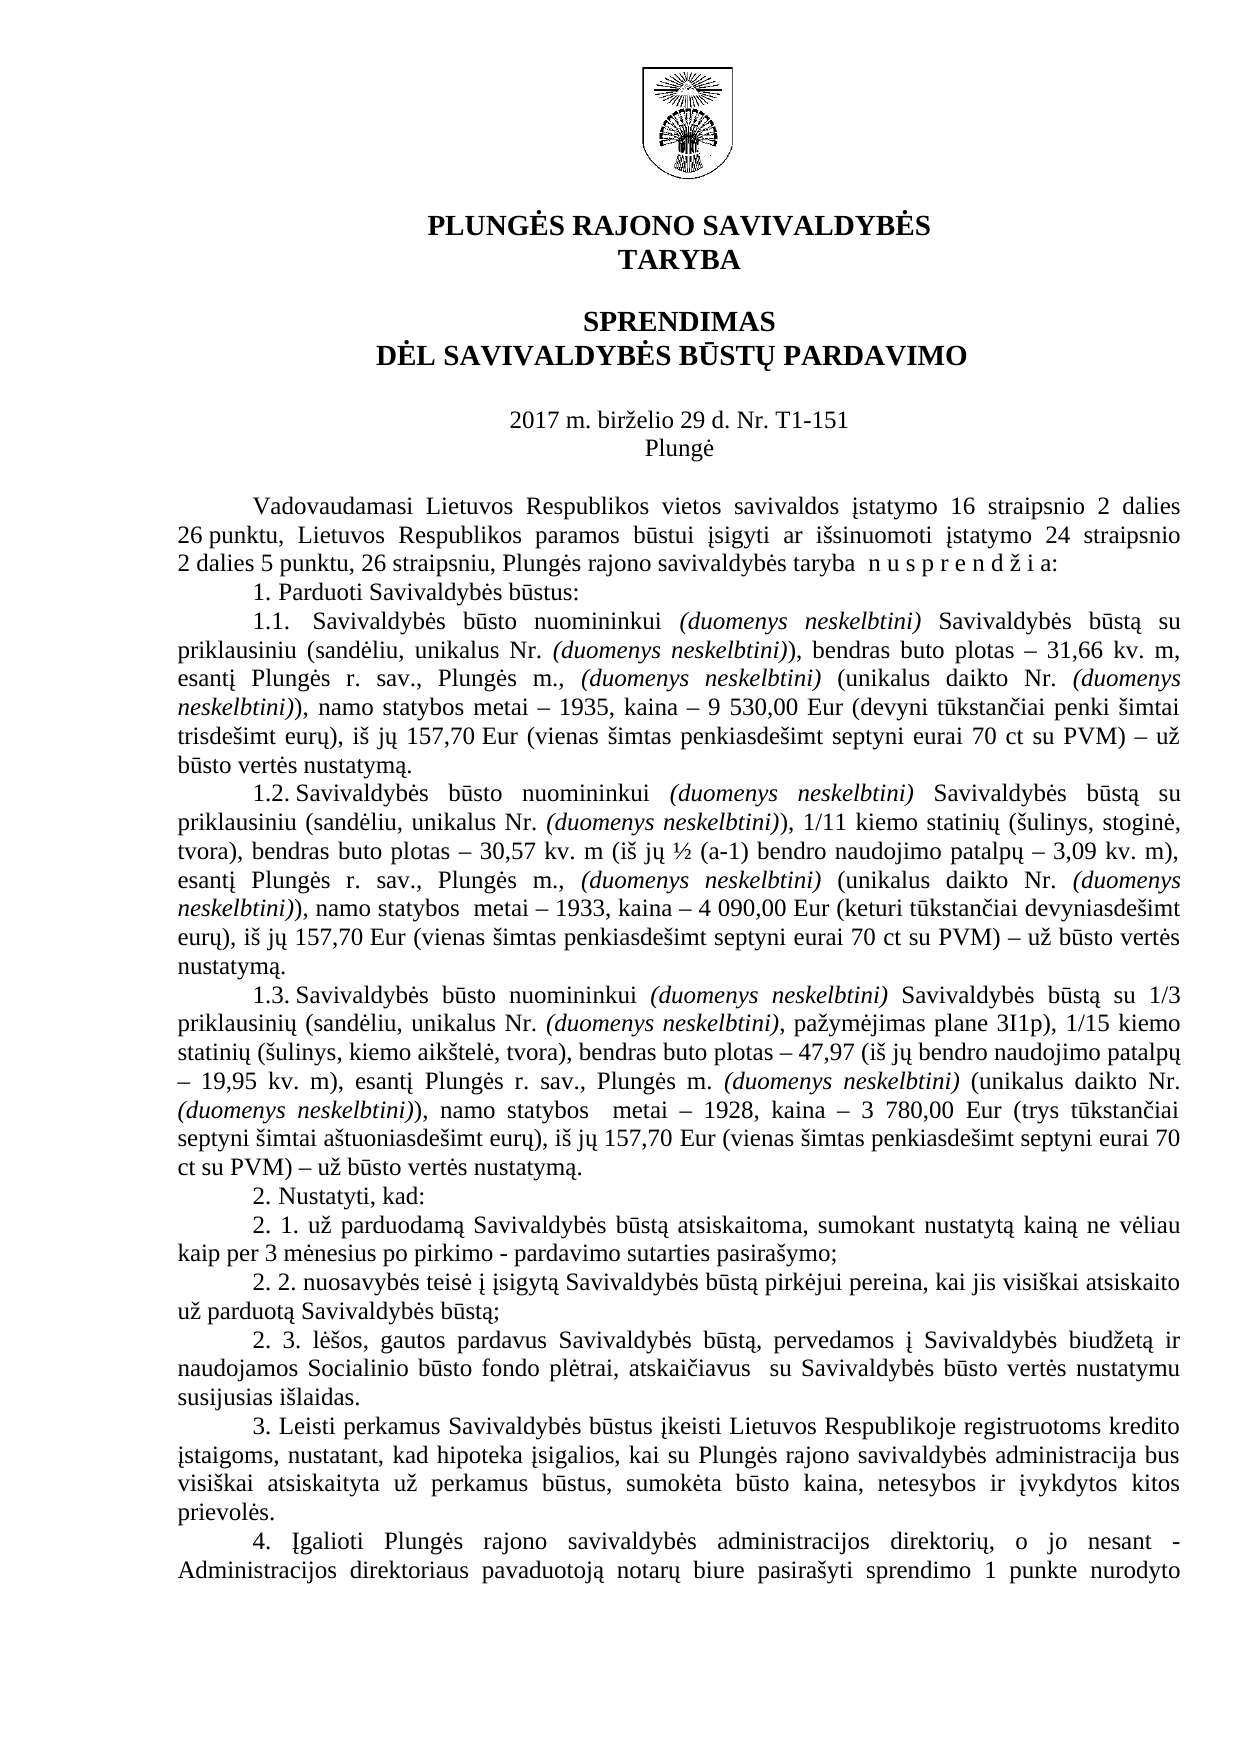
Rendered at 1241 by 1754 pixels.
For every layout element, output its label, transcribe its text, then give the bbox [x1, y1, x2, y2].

text Plungė [177, 433, 1181, 462]
picture [642, 67, 733, 118]
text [177, 1526, 1181, 1583]
text 2. 2. nuosavybės teisė į įsigytą Savivaldybės būstą pirkėjui pereina, kai jis visiškai atsiskaito už parduotą Savivaldybės būstą; [177, 1267, 1181, 1325]
list Savivaldybės būsto nuomininkui (duomenys neskelbtini) Savivaldybės būstą su priklausiniu (sandėliu, unikalus Nr. (duomenys neskelbtini)), bendras buto plotas – 31,66 kv. m, esantį Plungės r. sav., Plungės m., (duomenys neskelbtini) (unikalus daikto Nr. (duomenys neskelbtini)), namo statybos metai – 1935, kaina – 9 530,00 Eur (devyni tūkstančiai penki šimtai trisdešimt eurų), iš jų 157,70 Eur (vienas šimtas penkiasdešimt septyni eurai 70 ct su PVM) – už būsto vertės nustatymą. [177, 606, 1181, 778]
text Vadovaudamasi Lietuvos Respublikos vietos savivaldos įstatymo 16 straipsnio 2 dalies 26 punktu, Lietuvos Respublikos paramos būstui įsigyti ar išsinuomoti įstatymo 24 straipsnio 2 dalies 5 punktu, 26 straipsniu, Plungės rajono savivaldybės taryba nusprendžia: [177, 491, 1181, 577]
list Savivaldybės būsto nuomininkui (duomenys neskelbtini) Savivaldybės būstą su 1/3 priklausinių (sandėliu, unikalus Nr. (duomenys neskelbtini), pažymėjimas plane 3I1p), 1/15 kiemo statinių (šulinys, kiemo aikštelė, tvora), bendras buto plotas – 47,97 (iš jų bendro naudojimo patalpų – 19,95 kv. m), esantį Plungės r. sav., Plungės m. (duomenys neskelbtini) (unikalus daikto Nr. (duomenys neskelbtini)), namo statybos metai – 1928, kaina – 3 780,00 Eur (trys tūkstančiai septyni šimtai aštuoniasdešimt eurų), iš jų 157,70 Eur (vienas šimtas penkiasdešimt septyni eurai 70 ct su PVM) – už būsto vertės nustatymą. [177, 980, 1181, 1181]
text DĖL SAVIVALDYBĖS BŪSTŲ PARDAVIMO [177, 338, 1181, 371]
text 2. 3. lėšos, gautos pardavus Savivaldybės būstą, pervedamos į Savivaldybės biudžetą ir naudojamos Socialinio būsto fondo plėtrai, atskaičiavus su Savivaldybės būsto vertės nustatymu susijusias išlaidas. [177, 1325, 1181, 1411]
text 3. Leisti perkamus Savivaldybės būstus įkeisti Lietuvos Respublikoje registruotoms kredito įstaigoms, nustatant, kad hipoteka įsigalios, kai su Plungės rajono savivaldybės administracija bus visiškai atsiskaityta už perkamus būstus, sumokėta būsto kaina, netesybos ir įvykdytos kitos prievolės. [177, 1411, 1181, 1526]
text TARYBA [177, 242, 1181, 275]
text 2017 m. birželio 29 d. Nr. T1-151 [177, 405, 1181, 433]
list Savivaldybės būsto nuomininkui (duomenys neskelbtini) Savivaldybės būstą su priklausiniu (sandėliu, unikalus Nr. (duomenys neskelbtini)), 1/11 kiemo statinių (šulinys, stoginė, tvora), bendras buto plotas – 30,57 kv. m (iš jų ½ (a-1) bendro naudojimo patalpų – 3,09 kv. m), esantį Plungės r. sav., Plungės m., (duomenys neskelbtini) (unikalus daikto Nr. (duomenys neskelbtini)), namo statybos metai – 1933, kaina – 4 090,00 Eur (keturi tūkstančiai devyniasdešimt eurų), iš jų 157,70 Eur (vienas šimtas penkiasdešimt septyni eurai 70 ct su PVM) – už būsto vertės nustatymą. [177, 778, 1181, 980]
list Parduoti Savivaldybės būstus: [177, 577, 1181, 606]
text 2. 1. už parduodamą Savivaldybės būstą atsiskaitoma, sumokant nustatytą kainą ne vėliau kaip per 3 mėnesius po pirkimo - pardavimo sutarties pasirašymo; [177, 1210, 1181, 1267]
text PLUNGĖS RAJONO SAVIVALDYBĖS [177, 118, 1181, 242]
list Nustatyti, kad: [177, 1181, 1181, 1210]
text SPRENDIMAS [177, 304, 1181, 338]
